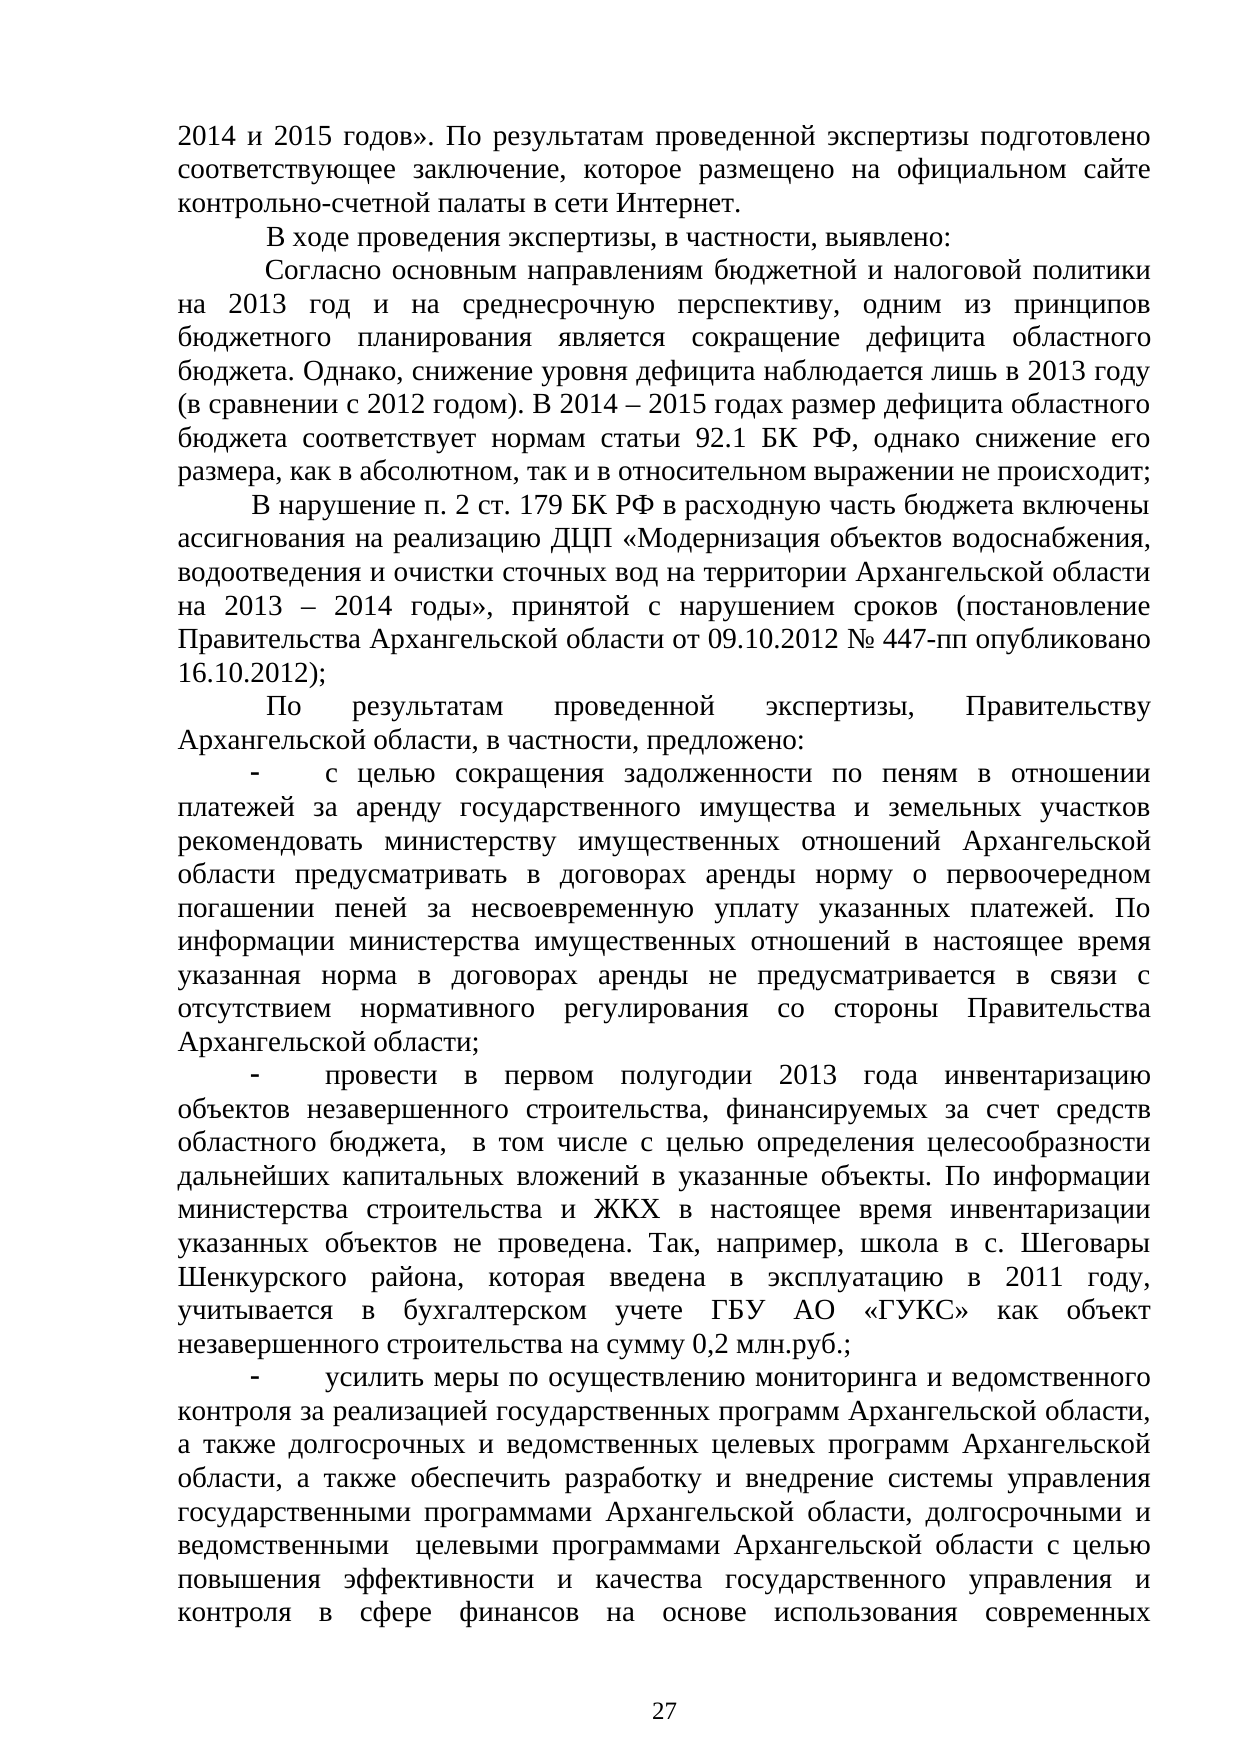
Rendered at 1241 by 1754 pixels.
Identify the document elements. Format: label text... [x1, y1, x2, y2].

text В ходе проведения экспертизы, в частности, выявлено: [177, 219, 1152, 252]
text По результатам проведенной экспертизы, Правительству Архангельской области, в частности, предложено: [177, 688, 1152, 755]
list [177, 1359, 1152, 1628]
list провести в первом полугодии 2013 года инвентаризацию объектов незавершенного строительства, финансируемых за счет средств областного бюджета, в том числе с целью определения целесообразности дальнейших капитальных вложений в указанные объекты. По информации министерства строительства и ЖКХ в настоящее время инвентаризации указанных объектов не проведена. Так, например, школа в с. Шеговары Шенкурского района, которая введена в эксплуатацию в 2011 году, учитывается в бухгалтерском учете ГБУ АО «ГУКС» как объект незавершенного строительства на сумму 0,2 млн.руб.; [177, 1057, 1152, 1359]
text Согласно основным направлениям бюджетной и налоговой политики на 2013 год и на среднесрочную перспективу, одним из принципов бюджетного планирования является сокращение дефицита областного бюджета. Однако, снижение уровня дефицита наблюдается лишь в 2013 году (в сравнении с 2012 годом). В 2014 – 2015 годах размер дефицита областного бюджета соответствует нормам статьи 92.1 БК РФ, однако снижение его размера, как в абсолютном, так и в относительном выражении не происходит; [177, 252, 1152, 487]
list с целью сокращения задолженности по пеням в отношении платежей за аренду государственного имущества и земельных участков рекомендовать министерству имущественных отношений Архангельской области предусматривать в договорах аренды норму о первоочередном погашении пеней за несвоевременную уплату указанных платежей. По информации министерства имущественных отношений в настоящее время указанная норма в договорах аренды не предусматривается в связи с отсутствием нормативного регулирования со стороны Правительства Архангельской области; [177, 755, 1152, 1057]
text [177, 118, 1152, 219]
text В нарушение п. 2 ст. 179 БК РФ в расходную часть бюджета включены ассигнования на реализацию ДЦП «Модернизация объектов водоснабжения, водоотведения и очистки сточных вод на территории Архангельской области на 2013 – 2014 годы», принятой с нарушением сроков (постановление Правительства Архангельской области от 09.10.2012 № 447-пп опубликовано 16.10.2012); [177, 487, 1152, 688]
